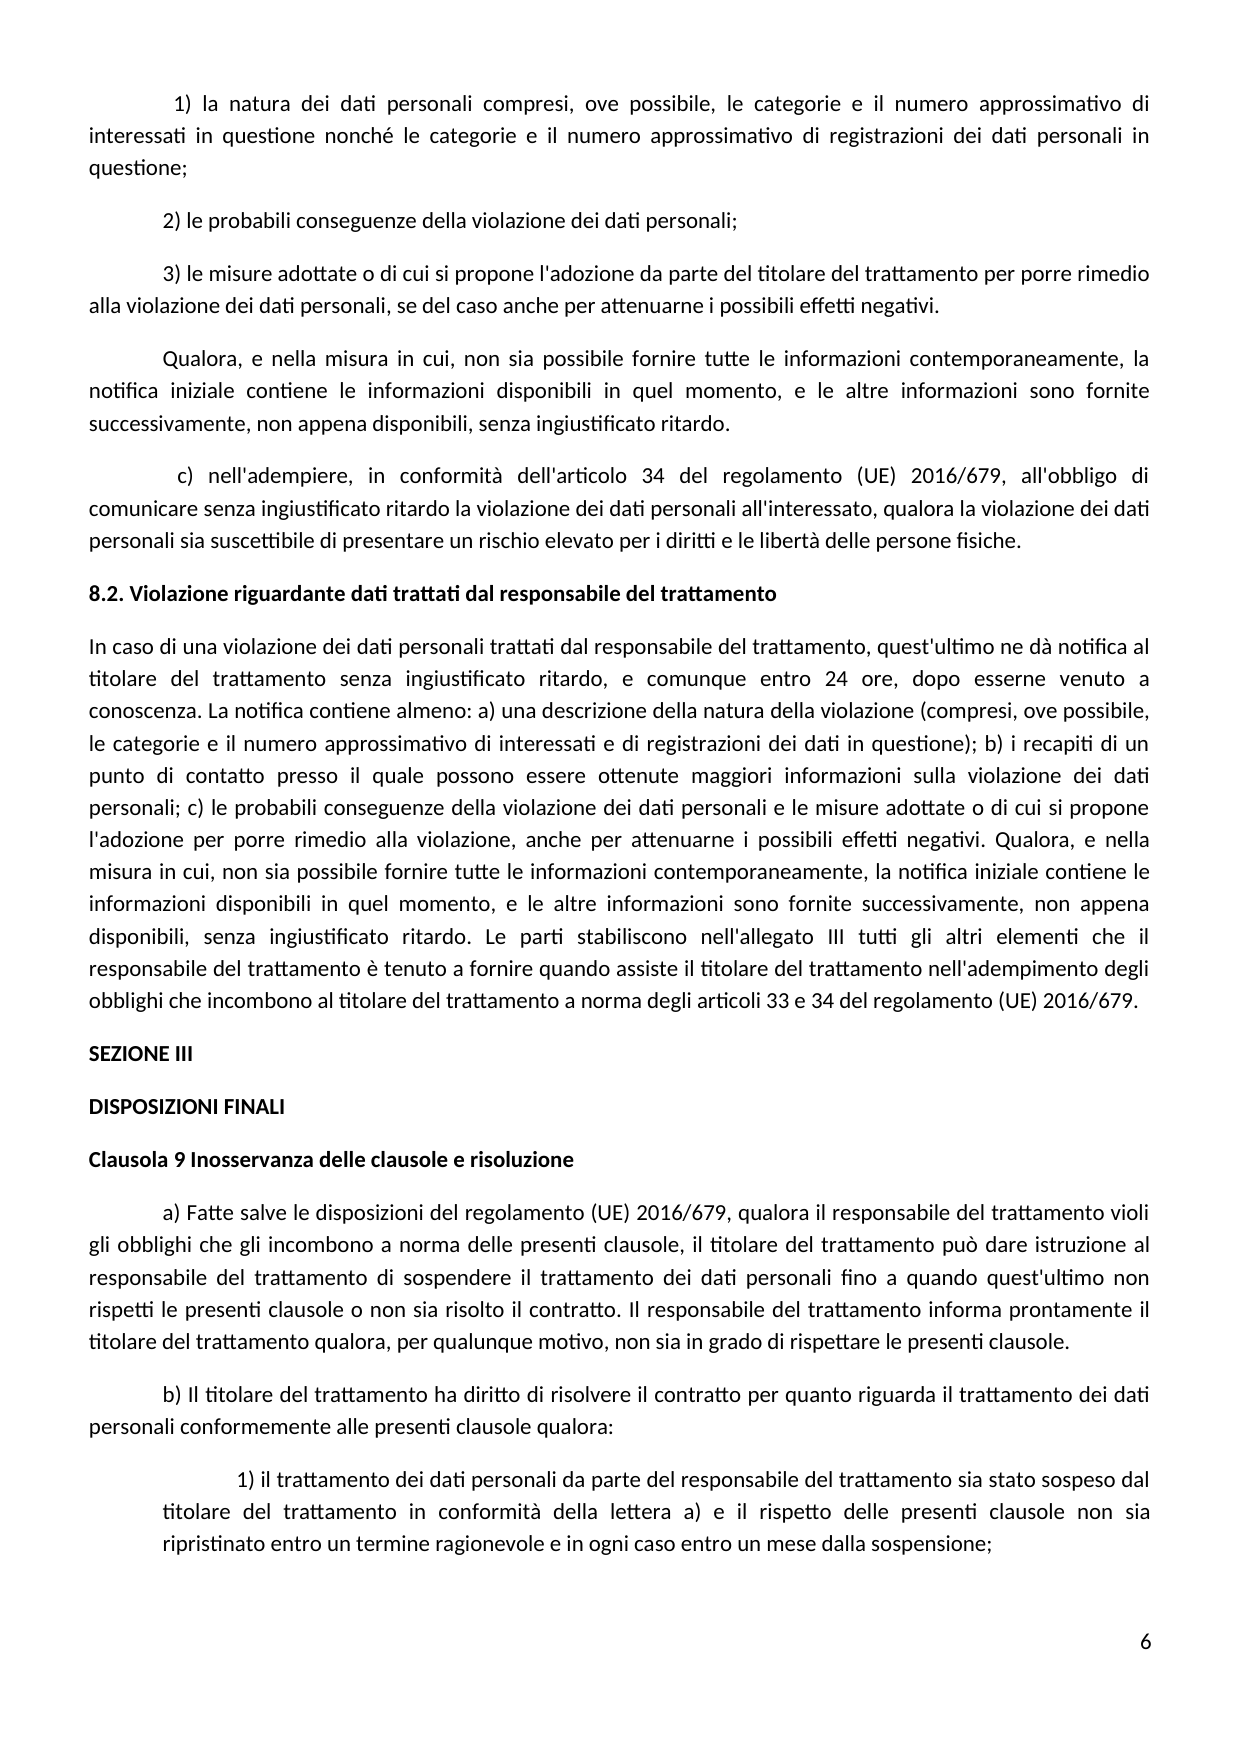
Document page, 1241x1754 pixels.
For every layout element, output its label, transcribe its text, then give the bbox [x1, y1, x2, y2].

text 1) la natura dei dati personali compresi, ove possibile, le categorie e il numero approssimativo di interessati in questione nonché le categorie e il numero approssimativo di registrazioni dei dati personali in questione; [89, 89, 1152, 181]
text a) Fatte salve le disposizioni del regolamento (UE) 2016/679, qualora il responsabile del trattamento violi gli obblighi che gli incombono a norma delle presenti clausole, il titolare del trattamento può dare istruzione al responsabile del trattamento di sospendere il trattamento dei dati personali fino a quando quest'ultimo non rispetti le presenti clausole o non sia risolto il contratto. Il responsabile del trattamento informa prontamente il titolare del trattamento qualora, per qualunque motivo, non sia in grado di rispettare le presenti clausole. [89, 1198, 1152, 1355]
text Clausola 9 Inosservanza delle clausole e risoluzione [89, 1145, 1152, 1173]
text 1) il trattamento dei dati personali da parte del responsabile del trattamento sia stato sospeso dal titolare del trattamento in conformità della lettera a) e il rispetto delle presenti clausole non sia ripristinato entro un termine ragionevole e in ogni caso entro un mese dalla sospensione; [162, 1465, 1152, 1558]
text DISPOSIZIONI FINALI [89, 1092, 1152, 1120]
text SEZIONE III [89, 1039, 1152, 1067]
text In caso di una violazione dei dati personali trattati dal responsabile del trattamento, quest'ultimo ne dà notifica al titolare del trattamento senza ingiustificato ritardo, e comunque entro 24 ore, dopo esserne venuto a conoscenza. La notifica contiene almeno: a) una descrizione della natura della violazione (compresi, ove possibile, le categorie e il numero approssimativo di interessati e di registrazioni dei dati in questione); b) i recapiti di un punto di contatto presso il quale possono essere ottenute maggiori informazioni sulla violazione dei dati personali; c) le probabili conseguenze della violazione dei dati personali e le misure adottate o di cui si propone l'adozione per porre rimedio alla violazione, anche per attenuarne i possibili effetti negativi. Qualora, e nella misura in cui, non sia possibile fornire tutte le informazioni contemporaneamente, la notifica iniziale contiene le informazioni disponibili in quel momento, e le altre informazioni sono fornite successivamente, non appena disponibili, senza ingiustificato ritardo. Le parti stabiliscono nell'allegato III tutti gli altri elementi che il responsabile del trattamento è tenuto a fornire quando assiste il titolare del trattamento nell'adempimento degli obblighi che incombono al titolare del trattamento a norma degli articoli 33 e 34 del regolamento (UE) 2016/679. [89, 632, 1152, 1014]
text c) nell'adempiere, in conformità dell'articolo 34 del regolamento (UE) 2016/679, all'obbligo di comunicare senza ingiustificato ritardo la violazione dei dati personali all'interessato, qualora la violazione dei dati personali sia suscettibile di presentare un rischio elevato per i diritti e le libertà delle persone fisiche. [89, 462, 1152, 554]
text Qualora, e nella misura in cui, non sia possibile fornire tutte le informazioni contemporaneamente, la notifica iniziale contiene le informazioni disponibili in quel momento, e le altre informazioni sono fornite successivamente, non appena disponibili, senza ingiustificato ritardo. [89, 344, 1152, 437]
text 8.2. Violazione riguardante dati trattati dal responsabile del trattamento [89, 579, 1152, 607]
text 2) le probabili conseguenze della violazione dei dati personali; [89, 206, 1152, 234]
text 3) le misure adottate o di cui si propone l'adozione da parte del titolare del trattamento per porre rimedio alla violazione dei dati personali, se del caso anche per attenuarne i possibili effetti negativi. [89, 259, 1152, 319]
text b) Il titolare del trattamento ha diritto di risolvere il contratto per quanto riguarda il trattamento dei dati personali conformemente alle presenti clausole qualora: [89, 1380, 1152, 1440]
